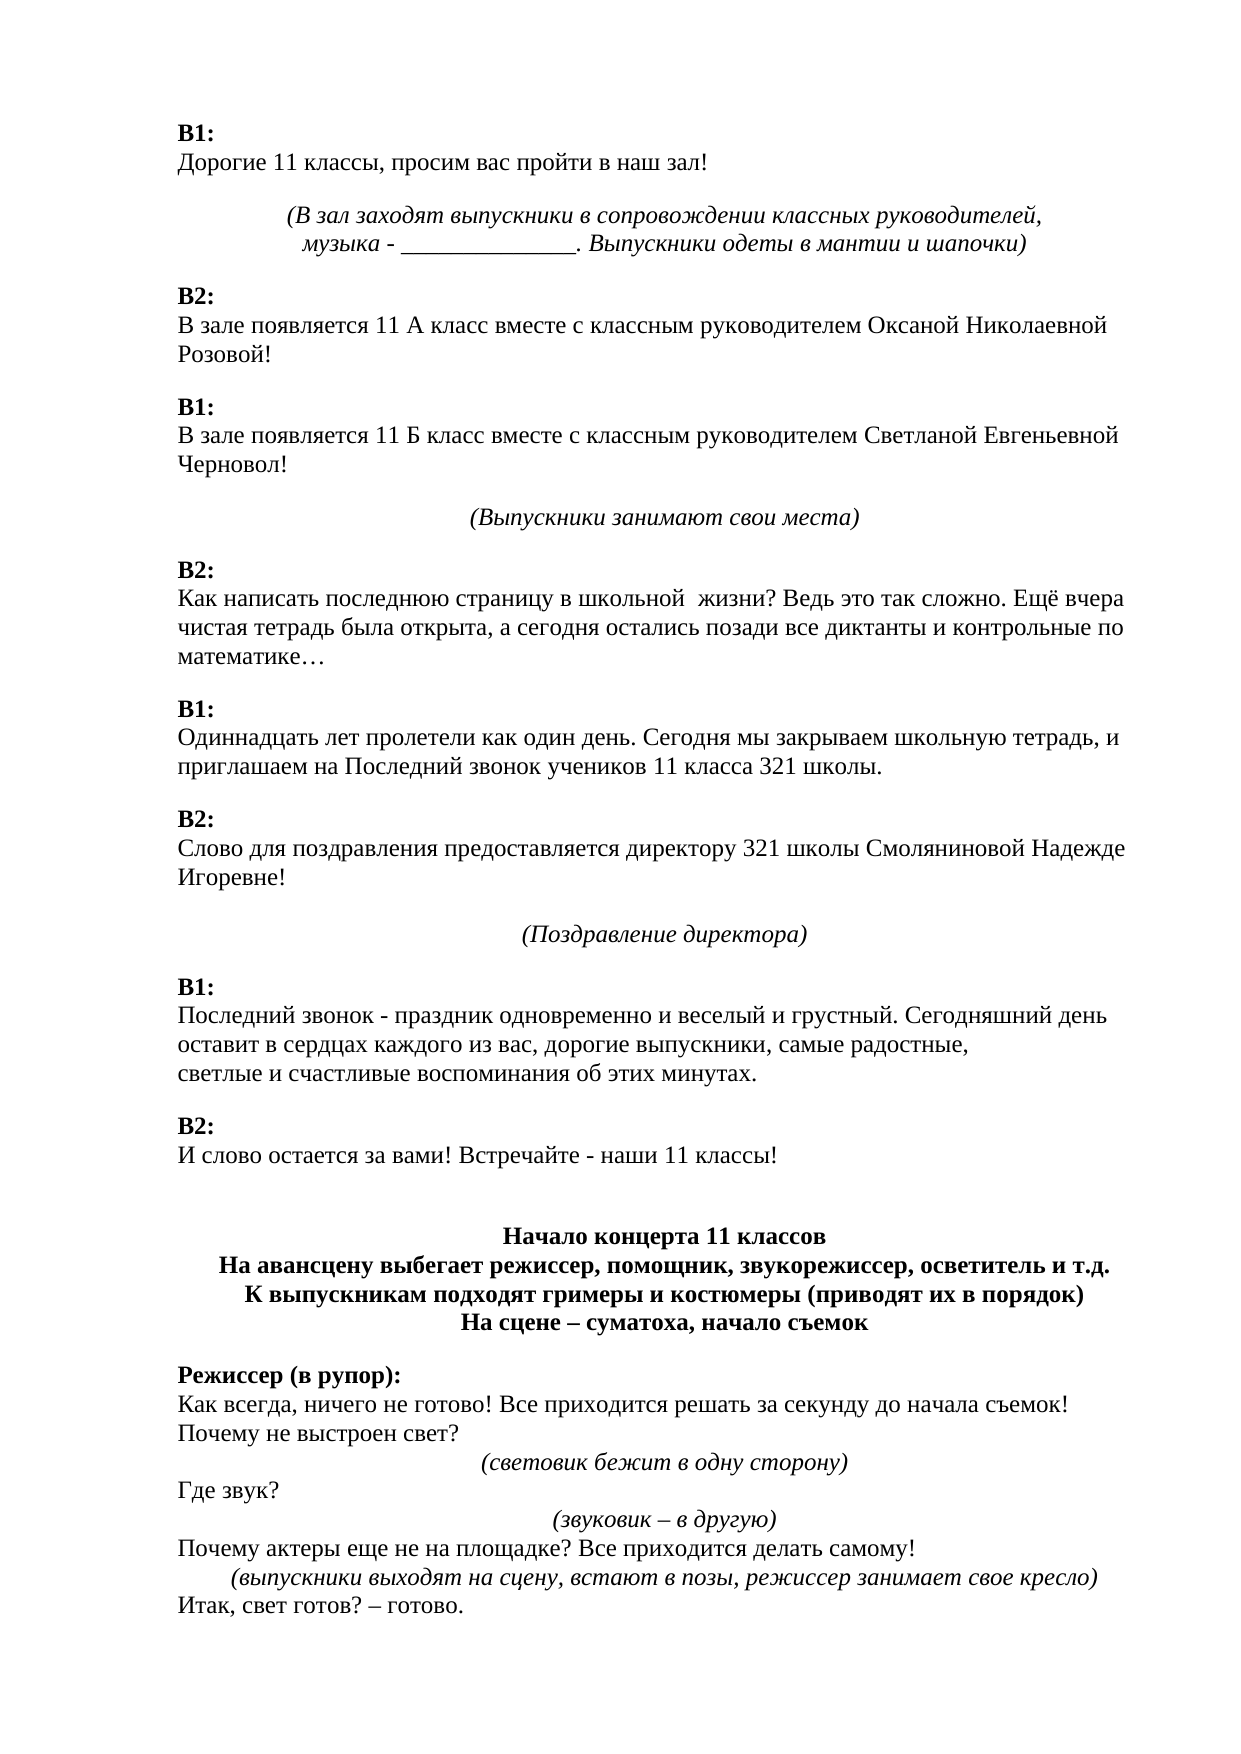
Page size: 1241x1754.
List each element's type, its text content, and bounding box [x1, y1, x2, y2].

text В2: [177, 555, 1152, 583]
text И слово остается за вами! Встречайте - наши 11 классы! [177, 1140, 1152, 1168]
text В1: [177, 118, 1152, 147]
text Как всегда, ничего не готово! Все приходится решать за секунду до начала съемок! Почему не выстроен свет? [177, 1389, 1152, 1447]
text В1: [177, 694, 1152, 722]
text (Поздравление директора) [177, 919, 1152, 948]
text (Выпускники занимают свои места) [177, 502, 1152, 531]
text Слово для поздравления предоставляется директору 321 школы Смоляниновой Надежде Игоревне! [177, 833, 1152, 890]
text Дорогие 11 классы, просим вас пройти в наш зал! [177, 147, 1152, 176]
text В2: [177, 804, 1152, 833]
text В2: [177, 1111, 1152, 1140]
text На сцене – суматоха, начало съемок [177, 1307, 1152, 1336]
text Почему актеры еще не на площадке? Все приходится делать самому! [177, 1533, 1152, 1562]
text Одиннадцать лет пролетели как один день. Сегодня мы закрываем школьную тетрадь, и приглашаем на Последний звонок учеников 11 класса 321 школы. [177, 722, 1152, 780]
text музыка - ______________. Выпускники одеты в мантии и шапочки) [177, 228, 1152, 257]
text Начало концерта 11 классов [177, 1221, 1152, 1250]
text (световик бежит в одну сторону) [177, 1447, 1152, 1475]
text Как написать последнюю страницу в школьной жизни? Ведь это так сложно. Ещё вчера чистая тетрадь была открыта, а сегодня остались позади все диктанты и контрольные по математике… [177, 583, 1152, 670]
text На авансцену выбегает режиссер, помощник, звукорежиссер, осветитель и т.д. [177, 1250, 1152, 1279]
text В1: [177, 972, 1152, 1001]
text Режиссер (в рупор): [177, 1360, 1152, 1389]
text В зале появляется 11 Б класс вместе с классным руководителем Светланой Евгеньевной Черновол! [177, 420, 1152, 478]
text В зале появляется 11 А класс вместе с классным руководителем Оксаной Николаевной Розовой! [177, 310, 1152, 367]
text (В зал заходят выпускники в сопровождении классных руководителей, [177, 200, 1152, 228]
text светлые и счастливые воспоминания об этих минутах. [177, 1058, 1152, 1087]
text (выпускники выходят на сцену, встают в позы, режиссер занимает свое кресло) [177, 1562, 1152, 1590]
text Итак, свет готов? – готово. [177, 1590, 1152, 1619]
text (звуковик – в другую) [177, 1504, 1152, 1533]
text К выпускникам подходят гримеры и костюмеры (приводят их в порядок) [177, 1279, 1152, 1307]
text Где звук? [177, 1475, 1152, 1504]
text В1: [177, 392, 1152, 420]
text Последний звонок - праздник одновременно и веселый и грустный. Сегодняшний день оставит в сердцах каждого из вас, дорогие выпускники, самые радостные, [177, 1001, 1152, 1058]
text В2: [177, 281, 1152, 310]
